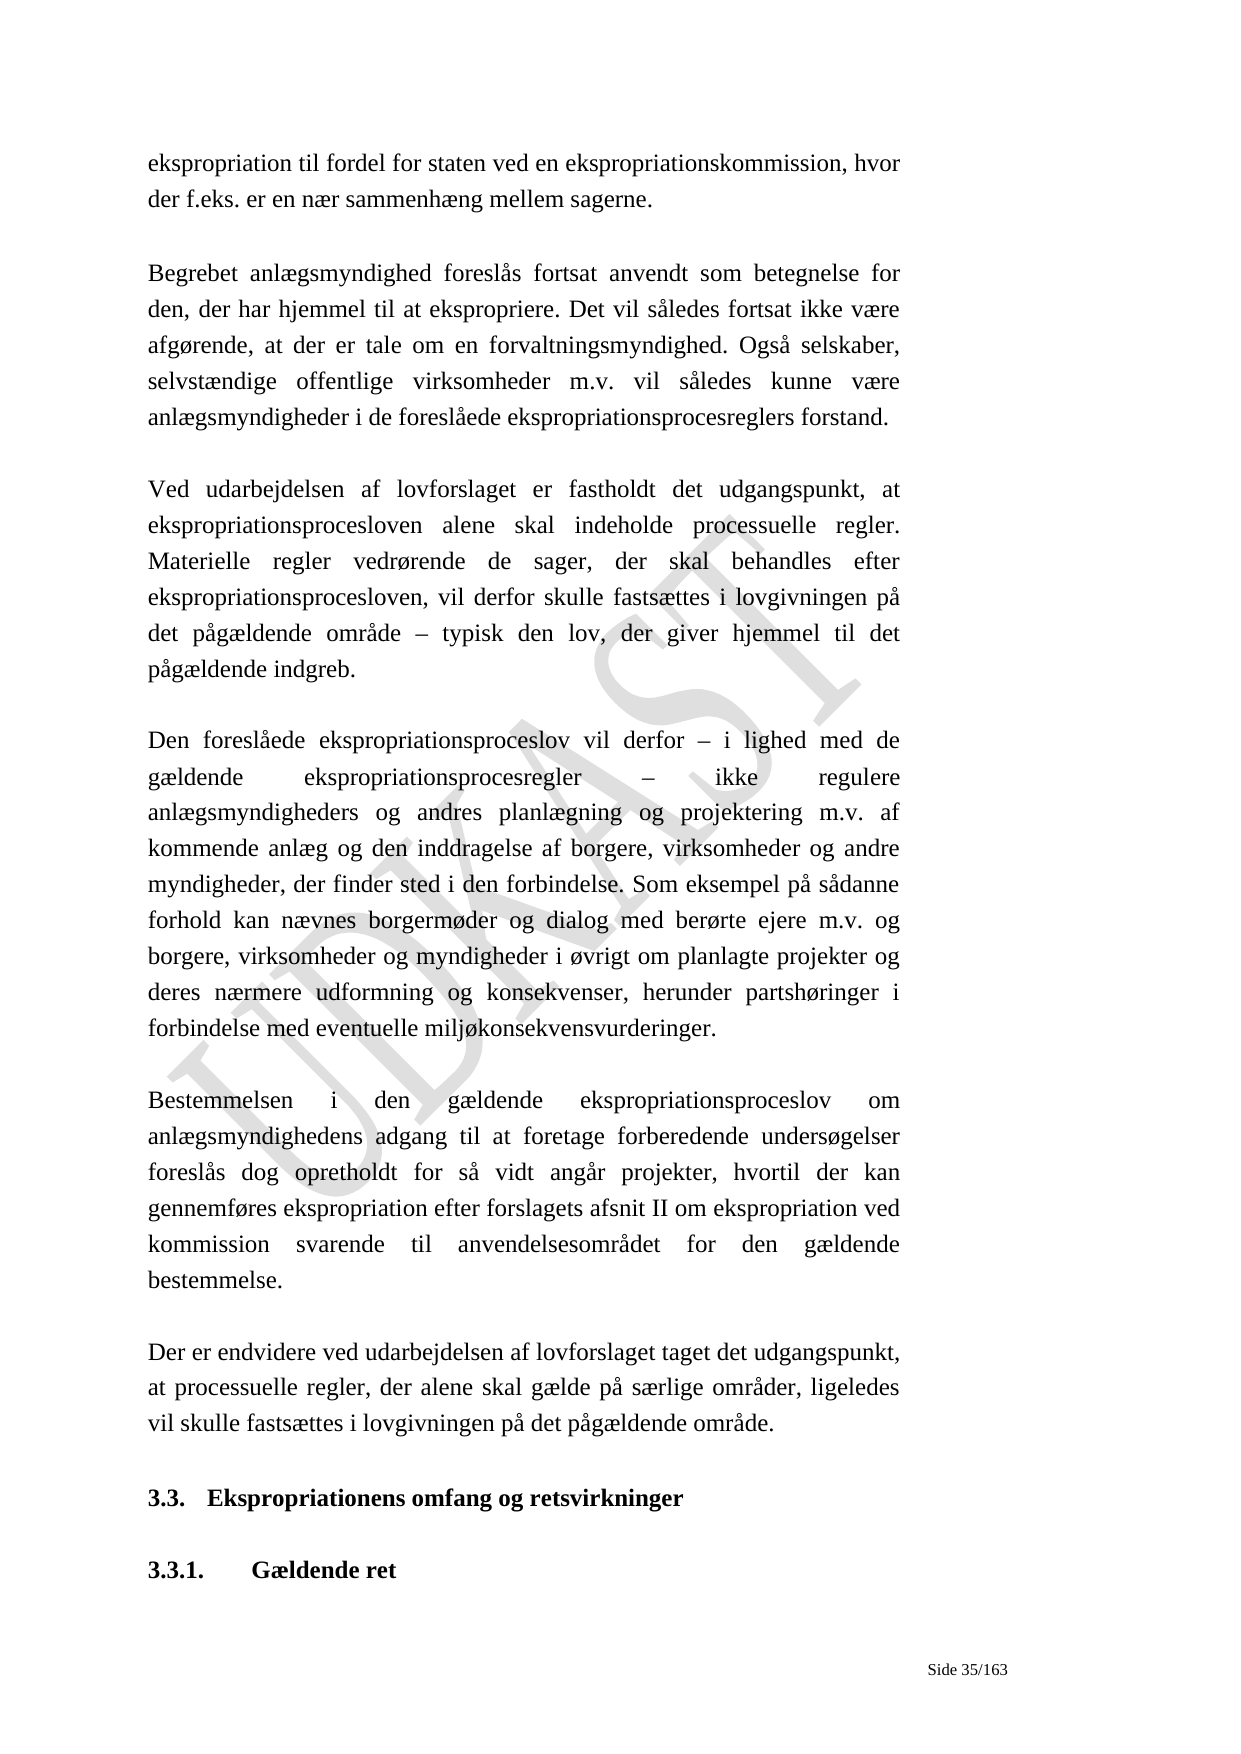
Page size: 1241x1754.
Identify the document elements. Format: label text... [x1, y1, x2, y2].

text Begrebet anlægsmyndighed foreslås fortsat anvendt som betegnelse for den, der har hjemmel til at ekspropriere. Det vil således fortsat ikke være afgørende, at der er tale om en forvaltningsmyndighed. Også selskaber, selvstændige offentlige virksomheder m.v. vil således kunne være anlægsmyndigheder i de foreslåede ekspropriationsprocesreglers forstand. [148, 258, 901, 431]
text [148, 148, 901, 212]
text Den foreslåede ekspropriationsproceslov vil derfor – i lighed med de gældende ekspropriationsprocesregler – ikke regulere anlægsmyndigheders og andres planlægning og projektering m.v. af kommende anlæg og den inddragelse af borgere, virksomheder og andre myndigheder, der finder sted i den forbindelse. Som eksempel på sådanne forhold kan nævnes borgermøder og dialog med berørte ejere m.v. og borgere, virksomheder og myndigheder i øvrigt om planlagte projekter og deres nærmere udformning og konsekvenser, herunder partshøringer i forbindelse med eventuelle miljøkonsekvensvurderinger. [148, 726, 901, 1042]
subtitle Ekspropriationens omfang og retsvirkninger [148, 1483, 901, 1512]
text Der er endvidere ved udarbejdelsen af lovforslaget taget det udgangspunkt, at processuelle regler, der alene skal gælde på særlige områder, ligeledes vil skulle fastsættes i lovgivningen på det pågældende område. [148, 1337, 901, 1437]
text Ved udarbejdelsen af lovforslaget er fastholdt det udgangspunkt, at ekspropriationsprocesloven alene skal indeholde processuelle regler. Materielle regler vedrørende de sager, der skal behandles efter ekspropriationsprocesloven, vil derfor skulle fastsættes i lovgivningen på det pågældende område – typisk den lov, der giver hjemmel til det pågældende indgreb. [148, 474, 901, 682]
subtitle Gældende ret [148, 1555, 901, 1584]
text Bestemmelsen i den gældende ekspropriationsproceslov om anlægsmyndighedens adgang til at foretage forberedende undersøgelser foreslås dog opretholdt for så vidt angår projekter, hvortil der kan gennemføres ekspropriation efter forslagets afsnit II om ekspropriation ved kommission svarende til anvendelsesområdet for den gældende bestemmelse. [148, 1085, 901, 1293]
